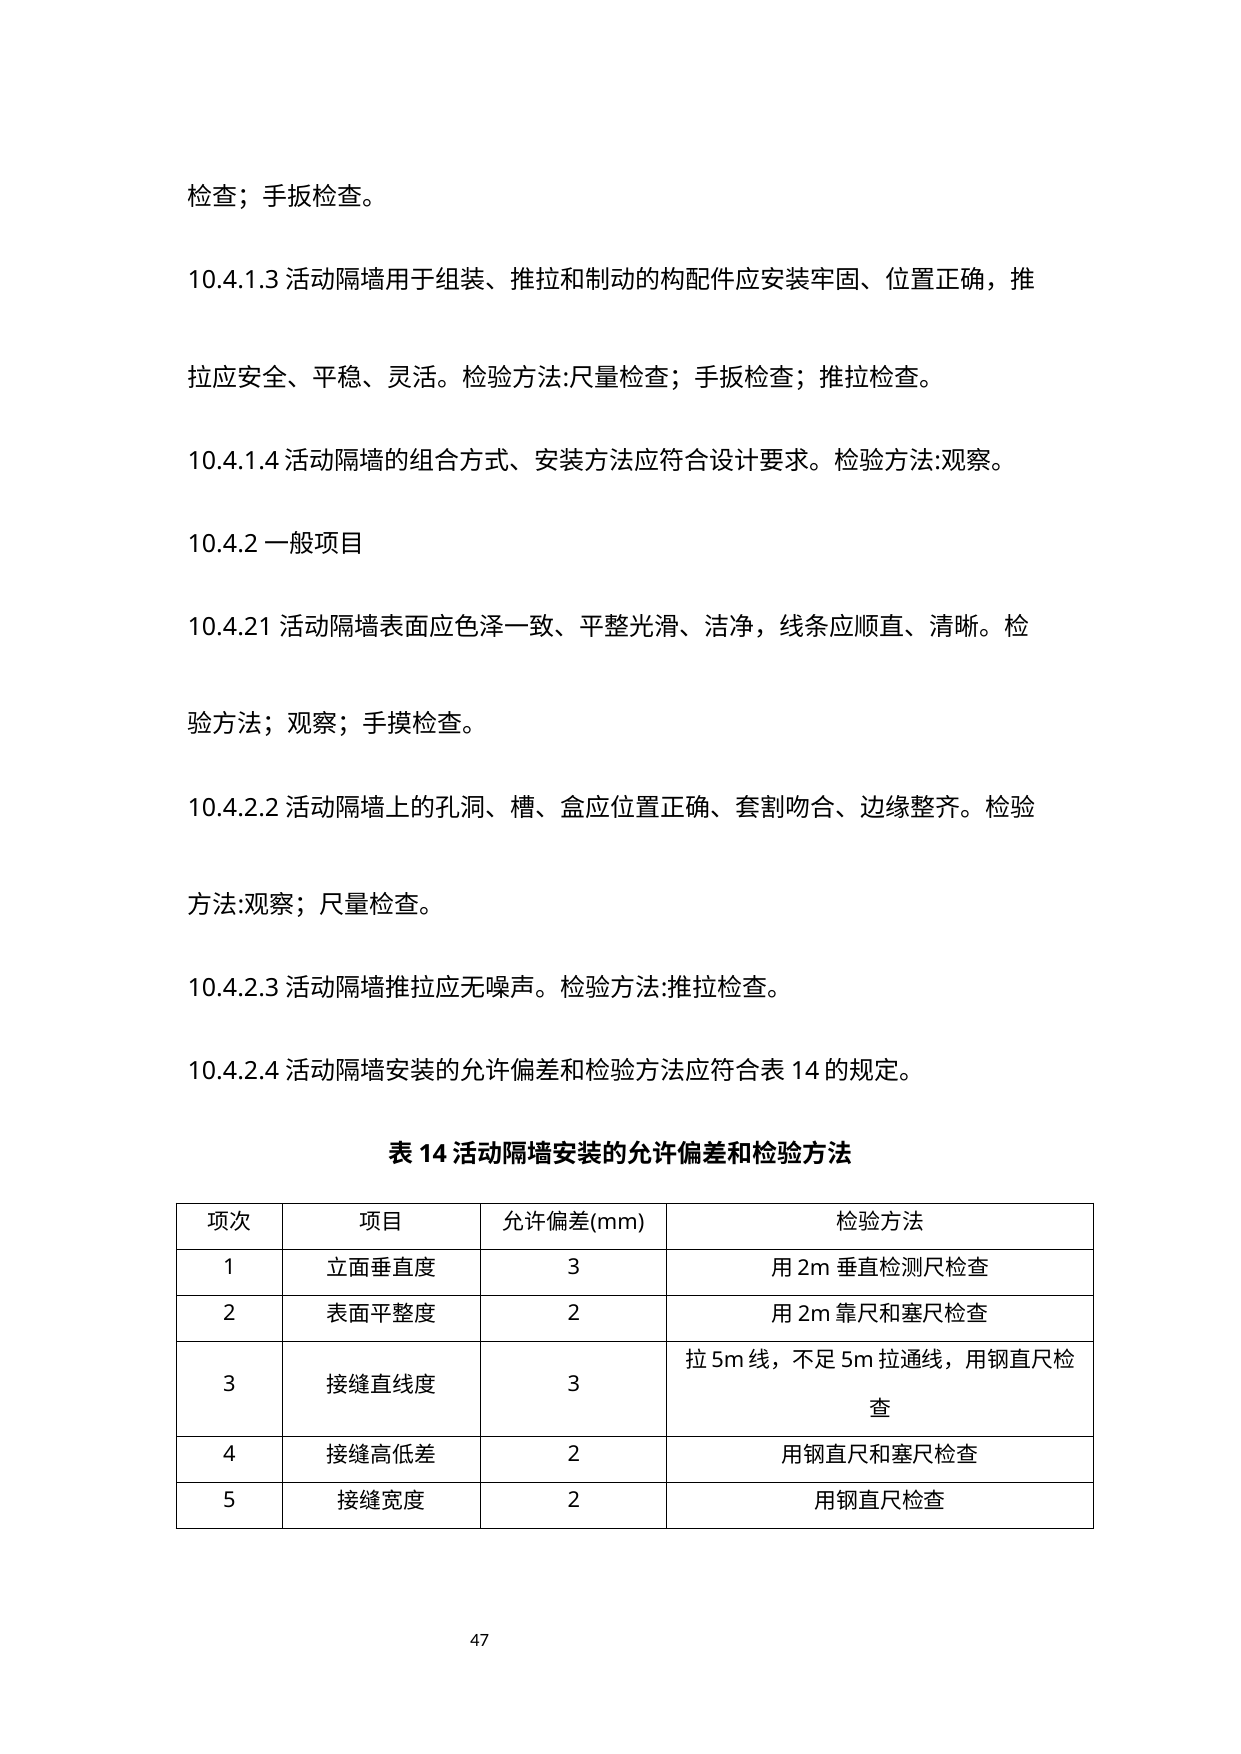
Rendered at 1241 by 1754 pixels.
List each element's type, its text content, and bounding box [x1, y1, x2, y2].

table_header 项目 [283, 1204, 480, 1249]
text 10.4.2.4 活动隔墙安装的允许偏差和检验方法应符合表14的规定。 [187, 1036, 1053, 1101]
table_cell 2 [481, 1437, 666, 1482]
table_cell 立面垂直度 [283, 1250, 480, 1295]
table_cell 2 [177, 1296, 282, 1341]
table_cell 5 [177, 1483, 282, 1528]
text 表14活动隔墙安装的允许偏差和检验方法 [187, 1119, 1053, 1184]
table_cell 接缝直线度 [283, 1342, 480, 1436]
table_cell 1 [177, 1250, 282, 1295]
table_cell 用2m靠尺和塞尺检查 [667, 1296, 1093, 1341]
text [187, 162, 1053, 227]
table_cell 2 [481, 1296, 666, 1341]
table_cell 3 [481, 1250, 666, 1295]
table_header 检验方法 [667, 1204, 1093, 1249]
table_cell 接缝宽度 [283, 1483, 480, 1528]
table_header 项次 [177, 1204, 282, 1249]
text 10.4.21 活动隔墙表面应色泽一致、平整光滑、洁净，线条应顺直、清晰。检验方法；观察；手摸检查。 [187, 592, 1053, 754]
table_cell 4 [177, 1437, 282, 1482]
text 10.4.2.3 活动隔墙推拉应无噪声。检验方法:推拉检查。 [187, 953, 1053, 1018]
table_cell 用钢直尺和塞尺检查 [667, 1437, 1093, 1482]
table_cell 用钢直尺检查 [667, 1483, 1093, 1528]
text 10.4.2 一般项目 [187, 509, 1053, 574]
table_cell 接缝高低差 [283, 1437, 480, 1482]
table_header 允许偏差(mm) [481, 1204, 666, 1249]
table_cell 用2m 垂直检测尺检查 [667, 1250, 1093, 1295]
text 10.4.1.4活动隔墙的组合方式、安装方法应符合设计要求。检验方法:观察。 [187, 426, 1053, 491]
table_cell 拉5m线，不足5m拉通线，用钢直尺检查 [667, 1342, 1093, 1436]
table_cell 2 [481, 1483, 666, 1528]
text 10.4.1.3 活动隔墙用于组装、推拉和制动的构配件应安装牢固、位置正确，推拉应安全、平稳、灵活。检验方法:尺量检查；手扳检查；推拉检查。 [187, 245, 1053, 408]
table_cell 表面平整度 [283, 1296, 480, 1341]
table_cell 3 [177, 1342, 282, 1436]
text 10.4.2.2 活动隔墙上的孔洞、槽、盒应位置正确、套割吻合、边缘整齐。检验方法:观察；尺量检查。 [187, 773, 1053, 935]
table_cell 3 [481, 1342, 666, 1436]
